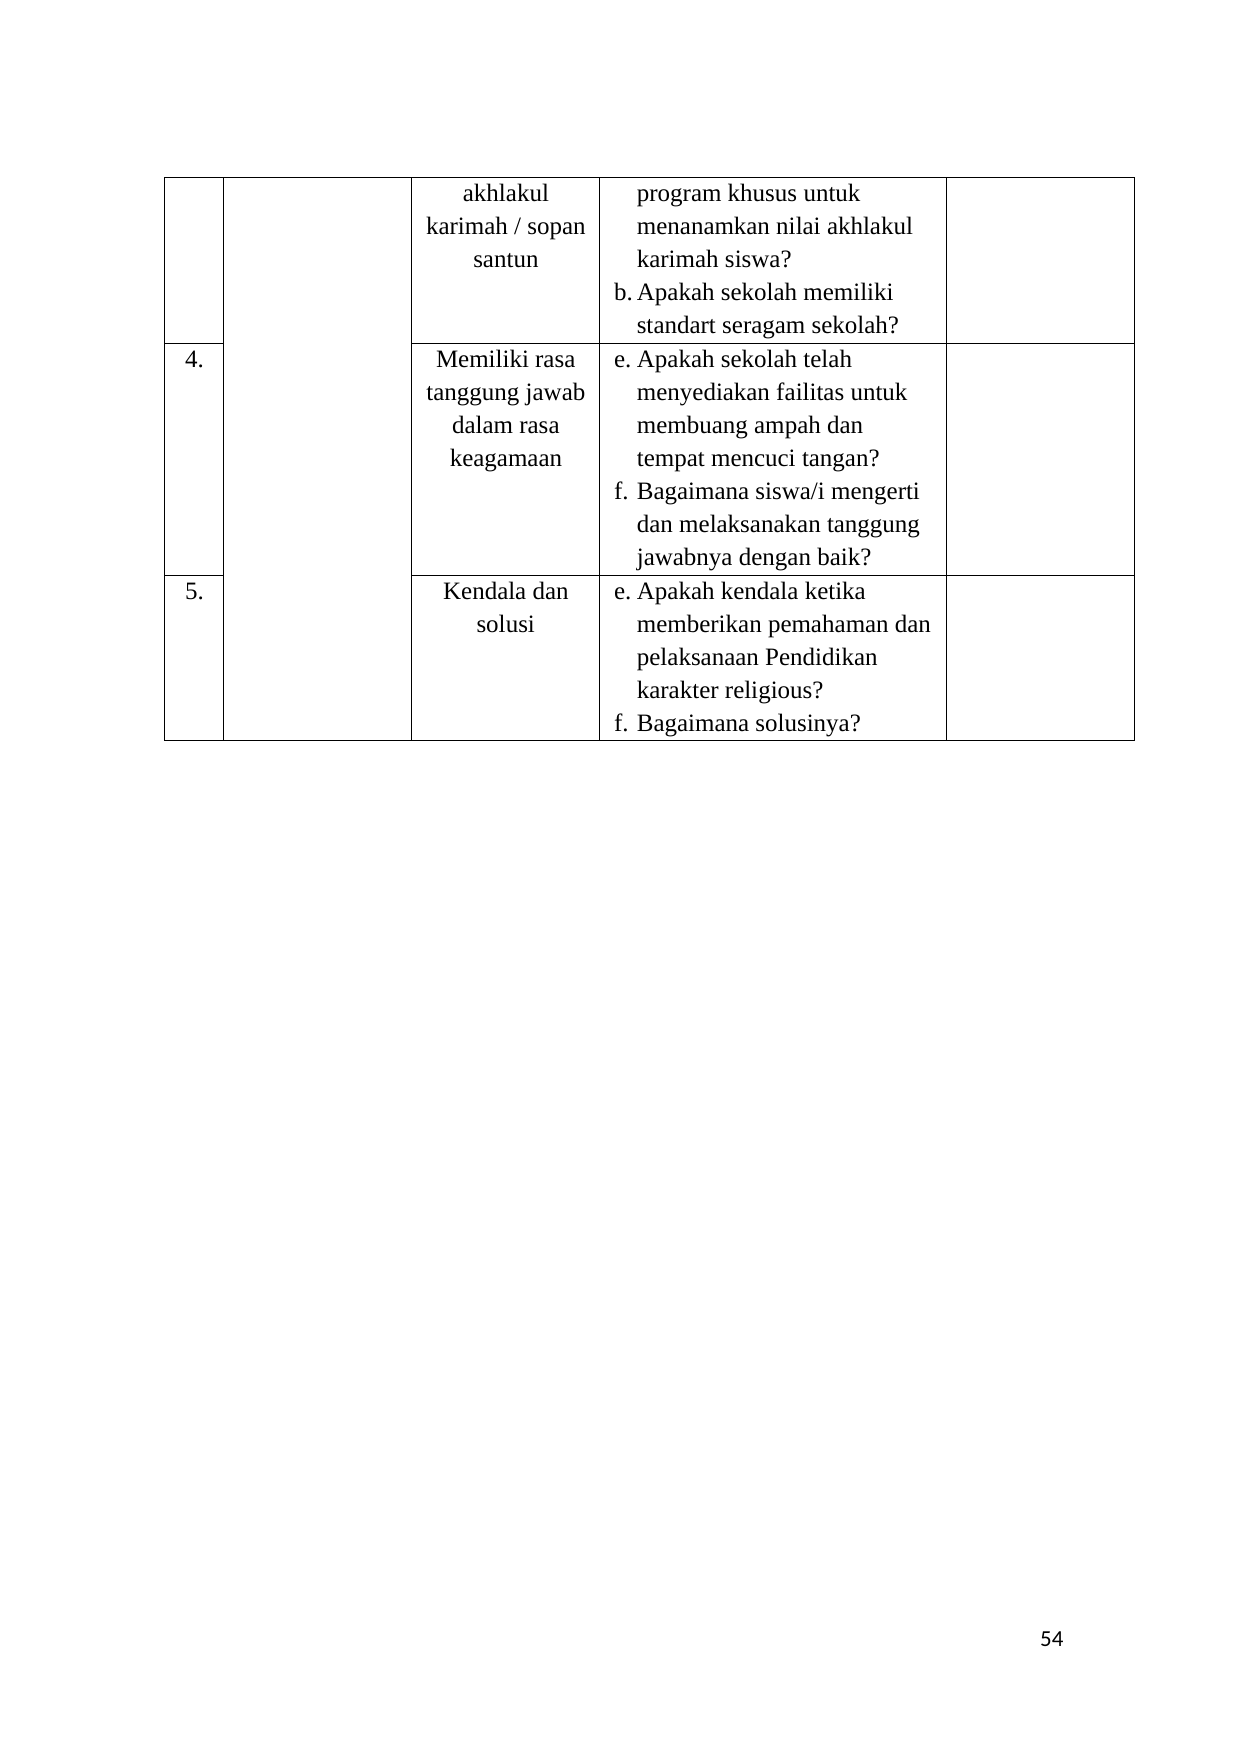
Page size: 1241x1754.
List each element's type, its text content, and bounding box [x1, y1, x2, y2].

table_cell Memiliki rasa tanggung jawab dalam rasa keagamaan [412, 344, 599, 575]
table_cell Kendala dan solusi [412, 576, 599, 740]
table_cell Apakah kendala ketika memberikan pemahaman dan pelaksanaan Pendidikan karakter religious? Bagaimana solusinya? [600, 576, 946, 740]
table_cell 5. [165, 576, 223, 740]
table_cell [947, 178, 1134, 343]
table_cell [947, 576, 1134, 740]
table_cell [412, 178, 599, 343]
table_cell Apakah sekolah telah menyediakan failitas untuk membuang ampah dan tempat mencuci tangan? Bagaimana siswa/i mengerti dan melaksanakan tanggung jawabnya dengan baik? [600, 344, 946, 575]
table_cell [600, 178, 946, 343]
table_cell 4. [165, 344, 223, 575]
table_cell 3. [165, 178, 223, 343]
table_cell [947, 344, 1134, 575]
